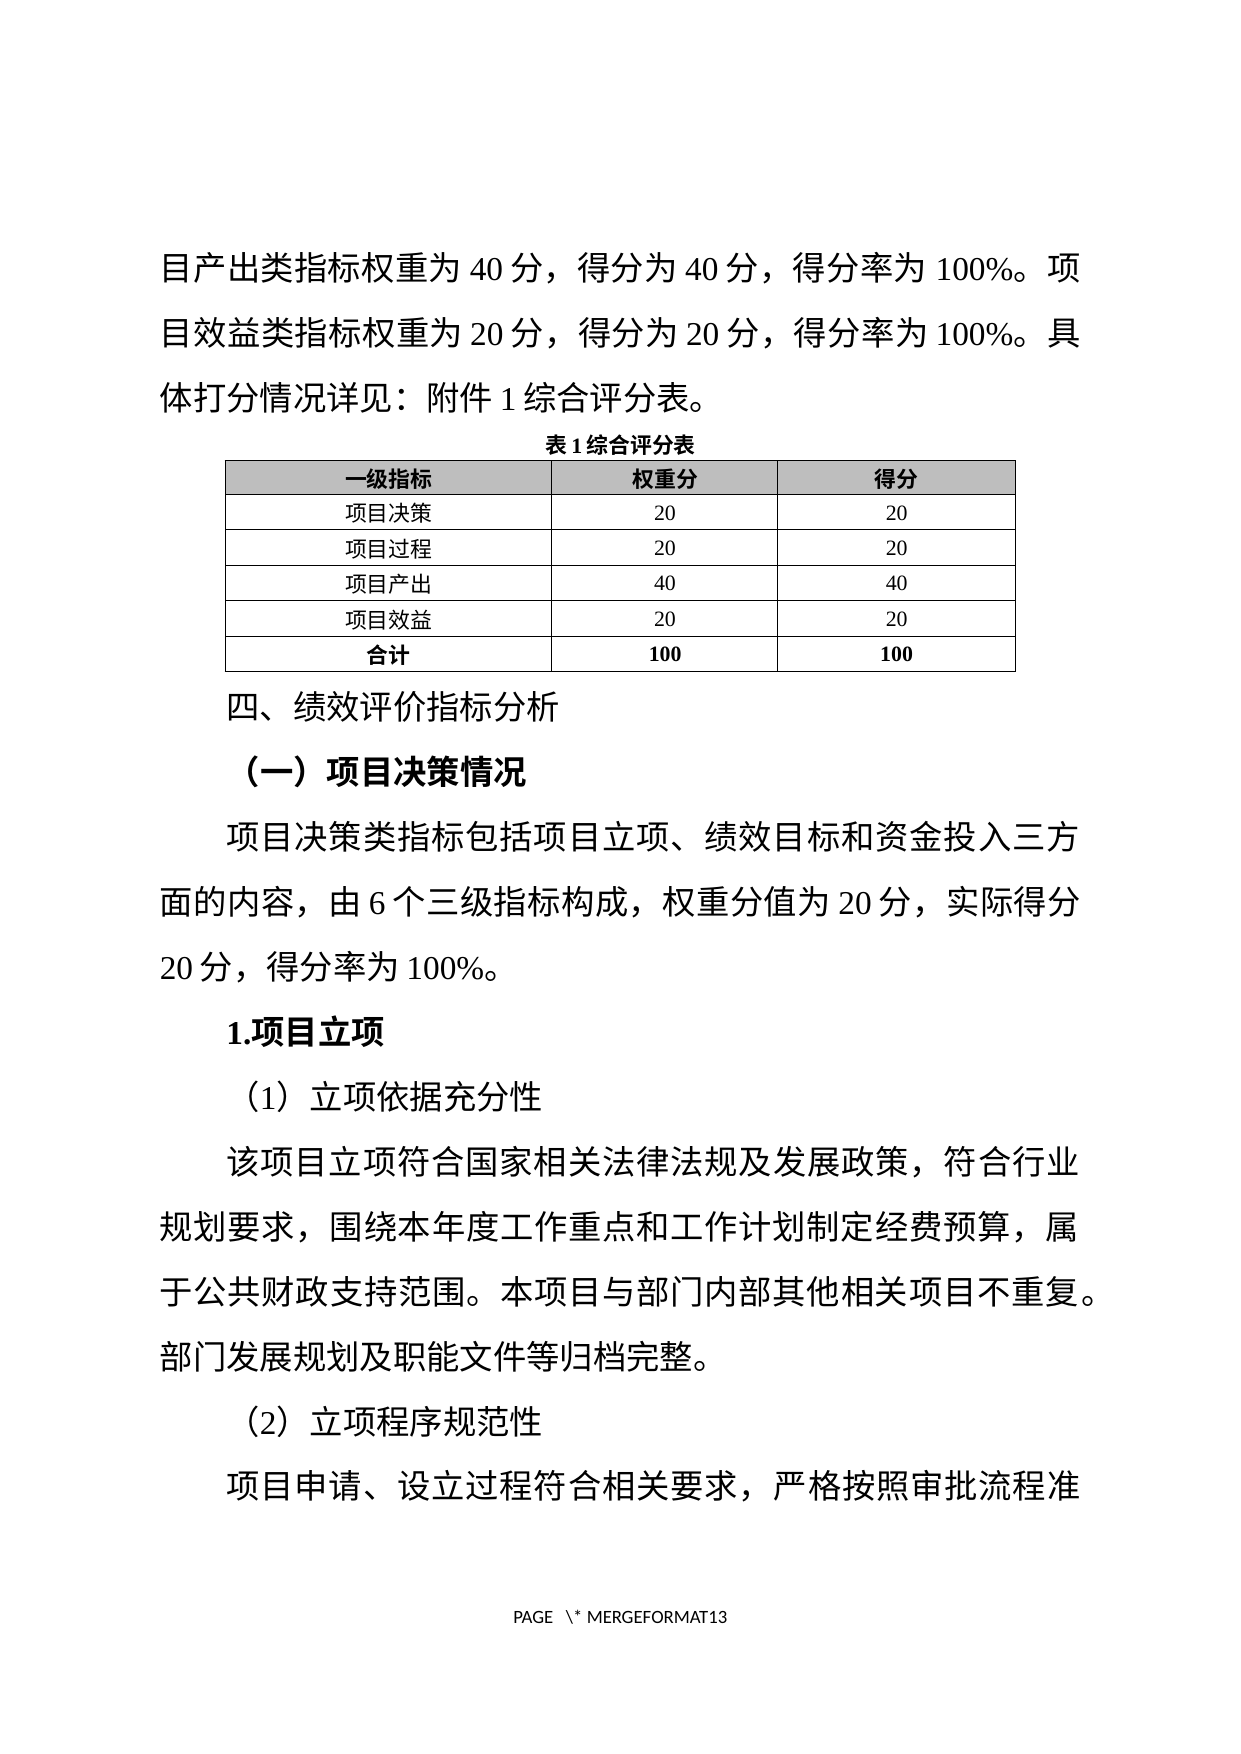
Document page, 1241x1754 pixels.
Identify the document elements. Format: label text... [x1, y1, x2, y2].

table_cell 项目产出 [226, 566, 551, 600]
table_cell 20 [778, 530, 1015, 565]
table_cell 合计 [226, 637, 551, 671]
table_cell 20 [778, 601, 1015, 636]
table_header 一级指标 [226, 461, 551, 494]
text 1.项目立项 [159, 997, 1081, 1062]
table_cell 20 [552, 601, 777, 636]
table_cell 40 [778, 566, 1015, 600]
table_cell 100 [552, 637, 777, 671]
table_cell 项目决策 [226, 495, 551, 529]
title 表1综合评分表 [159, 428, 1081, 460]
table_cell 20 [552, 495, 777, 529]
text （2）立项程序规范性 [159, 1387, 1081, 1452]
text 四、绩效评价指标分析 [159, 672, 1081, 737]
table_cell 项目效益 [226, 601, 551, 636]
title （一）项目决策情况 [159, 737, 1081, 802]
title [159, 233, 1081, 428]
text （1）立项依据充分性 [159, 1062, 1081, 1127]
table_header 权重分 [552, 461, 777, 494]
table_cell 20 [778, 495, 1015, 529]
table_cell 项目过程 [226, 530, 551, 565]
text 该项目立项符合国家相关法律法规及发展政策，符合行业规划要求，围绕本年度工作重点和工作计划制定经费预算，属于公共财政支持范围。本项目与部门内部其他相关项目不重复。部门发展规划及职能文件等归档完整。 [159, 1127, 1081, 1387]
table_cell 100 [778, 637, 1015, 671]
table_cell 40 [552, 566, 777, 600]
table_cell 20 [552, 530, 777, 565]
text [159, 1452, 1081, 1517]
text 项目决策类指标包括项目立项、绩效目标和资金投入三方面的内容，由6个三级指标构成，权重分值为20分，实际得分20分，得分率为100%。 [159, 802, 1081, 997]
table_header 得分 [778, 461, 1015, 494]
